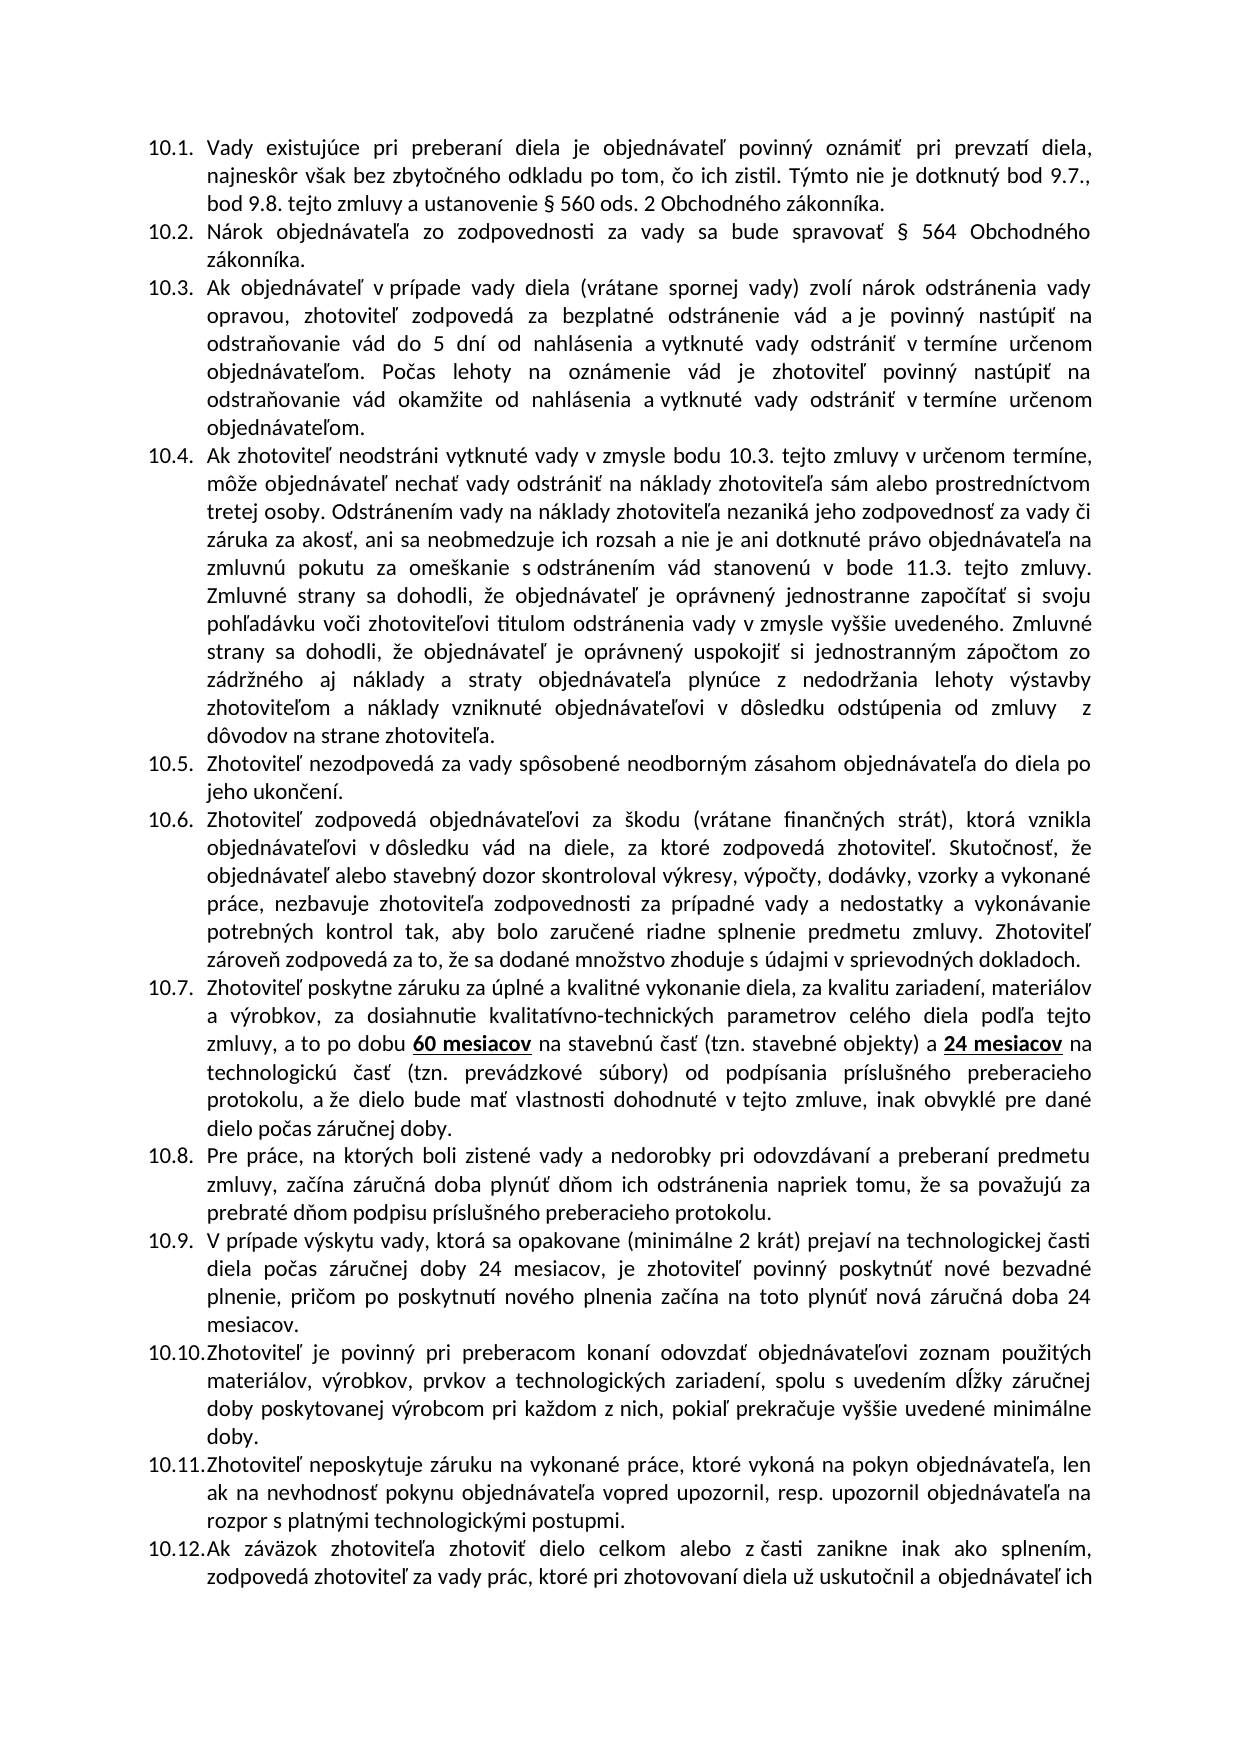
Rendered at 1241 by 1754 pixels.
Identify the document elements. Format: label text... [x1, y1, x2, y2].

list Zhotoviteľ poskytne záruku za úplné a kvalitné vykonanie diela, za kvalitu zariadení, materiálov a výrobkov, za dosiahnutie kvalitatívno-technických parametrov celého diela podľa tejto zmluvy, a to po dobu 60 mesiacov na stavebnú časť (tzn. stavebné objekty) a 24 mesiacov na technologickú časť (tzn. prevádzkové súbory) od podpísania príslušného preberacieho protokolu, a že dielo bude mať vlastnosti dohodnuté v tejto zmluve, inak obvyklé pre dané dielo počas záručnej doby. [148, 973, 1093, 1142]
list V prípade výskytu vady, ktorá sa opakovane (minimálne 2 krát) prejaví na technologickej časti diela počas záručnej doby 24 mesiacov, je zhotoviteľ povinný poskytnúť nové bezvadné plnenie, pričom po poskytnutí nového plnenia začína na toto plynúť nová záručná doba 24 mesiacov. [148, 1226, 1093, 1338]
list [148, 1534, 1093, 1590]
list Ak objednávateľ v prípade vady diela (vrátane spornej vady) zvolí nárok odstránenia vady opravou, zhotoviteľ zodpovedá za bezplatné odstránenie vád a je povinný nastúpiť na odstraňovanie vád do 5 dní od nahlásenia a vytknuté vady odstrániť v termíne určenom objednávateľom. Počas lehoty na oznámenie vád je zhotoviteľ povinný nastúpiť na odstraňovanie vád okamžite od nahlásenia a vytknuté vady odstrániť v termíne určenom objednávateľom. [148, 273, 1093, 441]
list Ak zhotoviteľ neodstráni vytknuté vady v zmysle bodu 10.3. tejto zmluvy v určenom termíne, môže objednávateľ nechať vady odstrániť na náklady zhotoviteľa sám alebo prostredníctvom tretej osoby. Odstránením vady na náklady zhotoviteľa nezaniká jeho zodpovednosť za vady či záruka za akosť, ani sa neobmedzuje ich rozsah a nie je ani dotknuté právo objednávateľa na zmluvnú pokutu za omeškanie s odstránením vád stanovenú v bode 11.3. tejto zmluvy. Zmluvné strany sa dohodli, že objednávateľ je oprávnený jednostranne započítať si svoju pohľadávku voči zhotoviteľovi titulom odstránenia vady v zmysle vyššie uvedeného. Zmluvné strany sa dohodli, že objednávateľ je oprávnený uspokojiť si jednostranným zápočtom zo zádržného aj náklady a straty objednávateľa plynúce z nedodržania lehoty výstavby zhotoviteľom a náklady vzniknuté objednávateľovi v dôsledku odstúpenia od zmluvy z dôvodov na strane zhotoviteľa. [148, 441, 1093, 749]
list Zhotoviteľ zodpovedá objednávateľovi za škodu (vrátane finančných strát), ktorá vznikla objednávateľovi v dôsledku vád na diele, za ktoré zodpovedá zhotoviteľ. Skutočnosť, že objednávateľ alebo stavebný dozor skontroloval výkresy, výpočty, dodávky, vzorky a vykonané práce, nezbavuje zhotoviteľa zodpovednosti za prípadné vady a nedostatky a vykonávanie potrebných kontrol tak, aby bolo zaručené riadne splnenie predmetu zmluvy. Zhotoviteľ zároveň zodpovedá za to, že sa dodané množstvo zhoduje s údajmi v sprievodných dokladoch. [148, 805, 1093, 973]
list Zhotoviteľ neposkytuje záruku na vykonané práce, ktoré vykoná na pokyn objednávateľa, len ak na nevhodnosť pokynu objednávateľa vopred upozornil, resp. upozornil objednávateľa na rozpor s platnými technologickými postupmi. [148, 1450, 1093, 1534]
list Nárok objednávateľa zo zodpovednosti za vady sa bude spravovať § 564 Obchodného zákonníka. [148, 217, 1093, 273]
list Pre práce, na ktorých boli zistené vady a nedorobky pri odovzdávaní a preberaní predmetu zmluvy, začína záručná doba plynúť dňom ich odstránenia napriek tomu, že sa považujú za prebraté dňom podpisu príslušného preberacieho protokolu. [148, 1142, 1093, 1226]
list Zhotoviteľ je povinný pri preberacom konaní odovzdať objednávateľovi zoznam použitých materiálov, výrobkov, prvkov a technologických zariadení, spolu s uvedením dĺžky záručnej doby poskytovanej výrobcom pri každom z nich, pokiaľ prekračuje vyššie uvedené minimálne doby. [148, 1338, 1093, 1450]
list Vady existujúce pri preberaní diela je objednávateľ povinný oznámiť pri prevzatí diela, najneskôr však bez zbytočného odkladu po tom, čo ich zistil. Týmto nie je dotknutý bod 9.7., bod 9.8. tejto zmluvy a ustanovenie § 560 ods. 2 Obchodného zákonníka. [148, 133, 1093, 217]
list Zhotoviteľ nezodpovedá za vady spôsobené neodborným zásahom objednávateľa do diela po jeho ukončení. [148, 749, 1093, 805]
